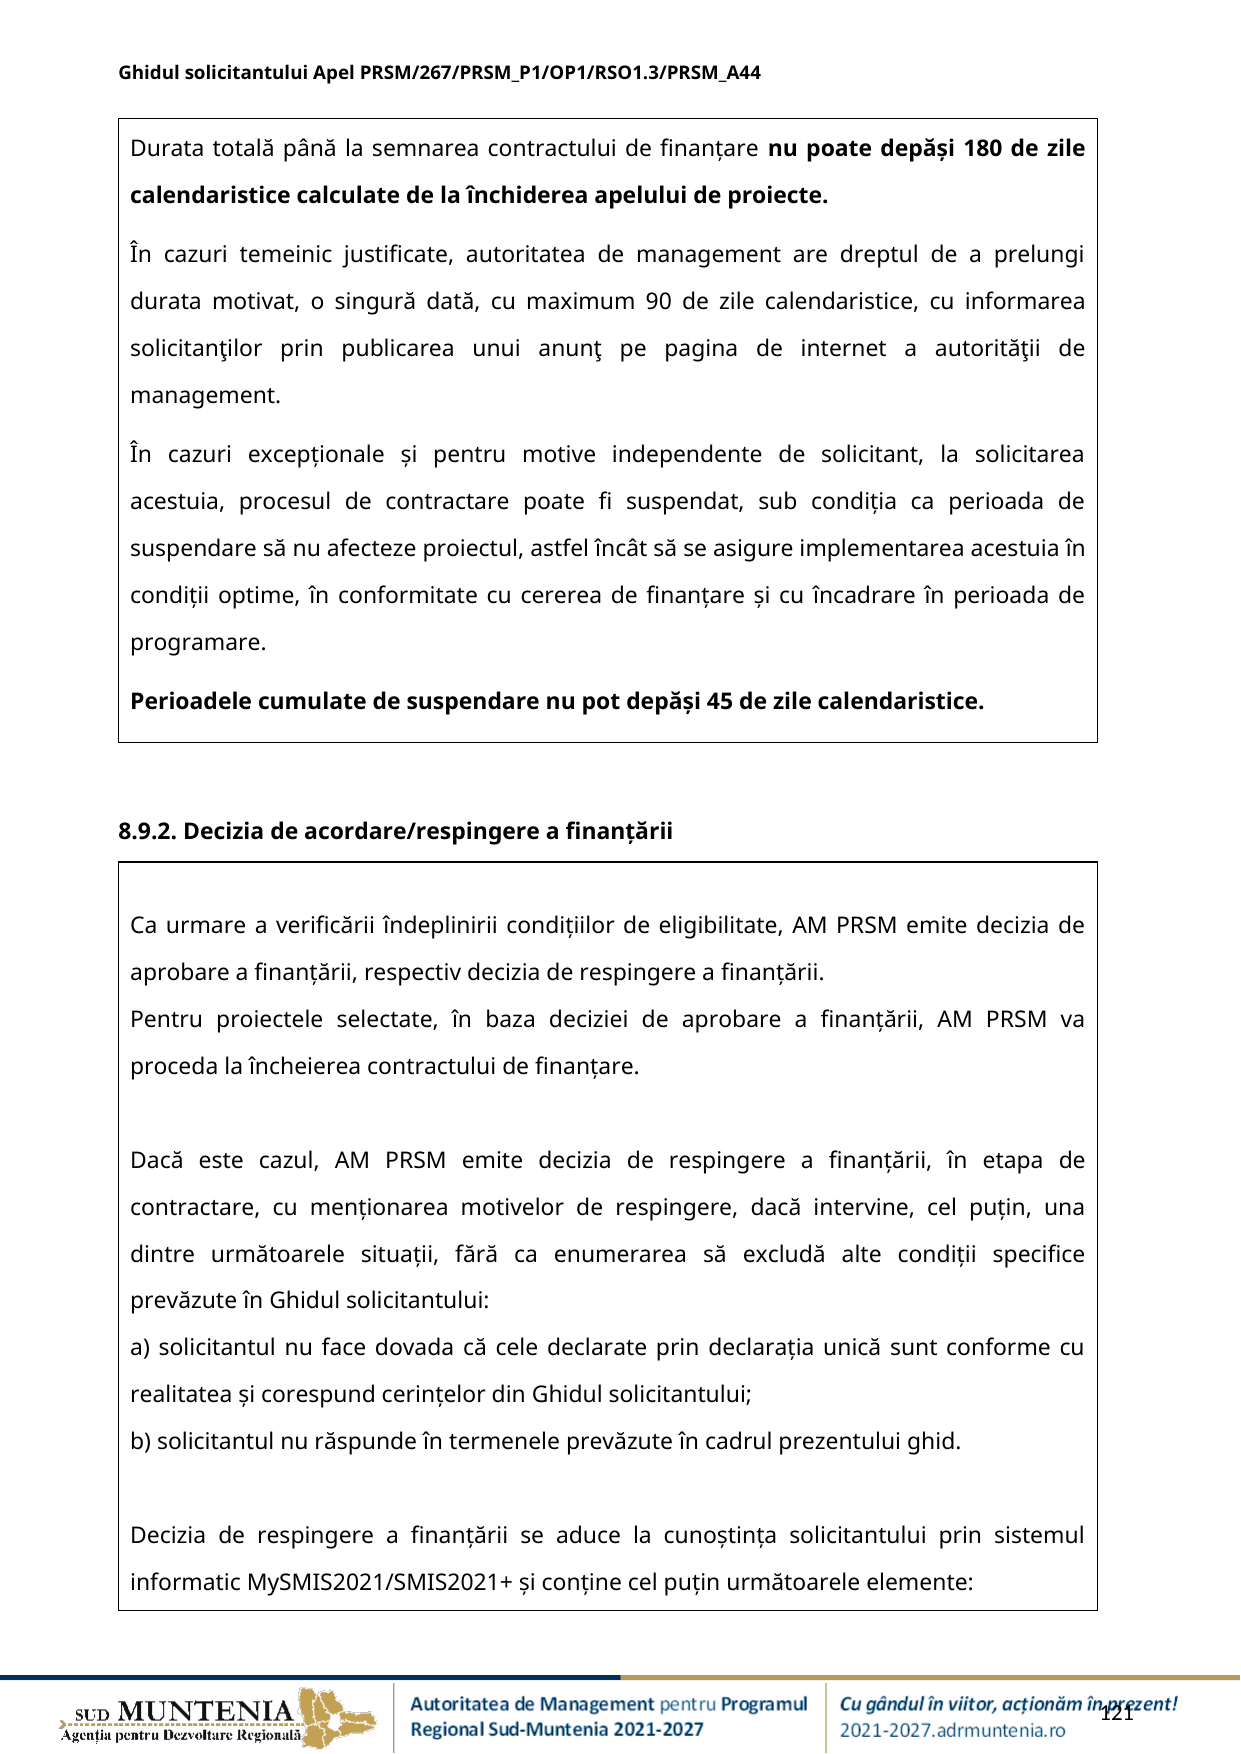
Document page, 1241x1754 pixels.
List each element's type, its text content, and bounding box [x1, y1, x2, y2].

subtitle 8.9.2. Decizia de acordare/respingere a finanțării [118, 814, 1134, 846]
picture [0, 1675, 1241, 1754]
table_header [119, 119, 1097, 742]
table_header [119, 863, 1097, 1610]
